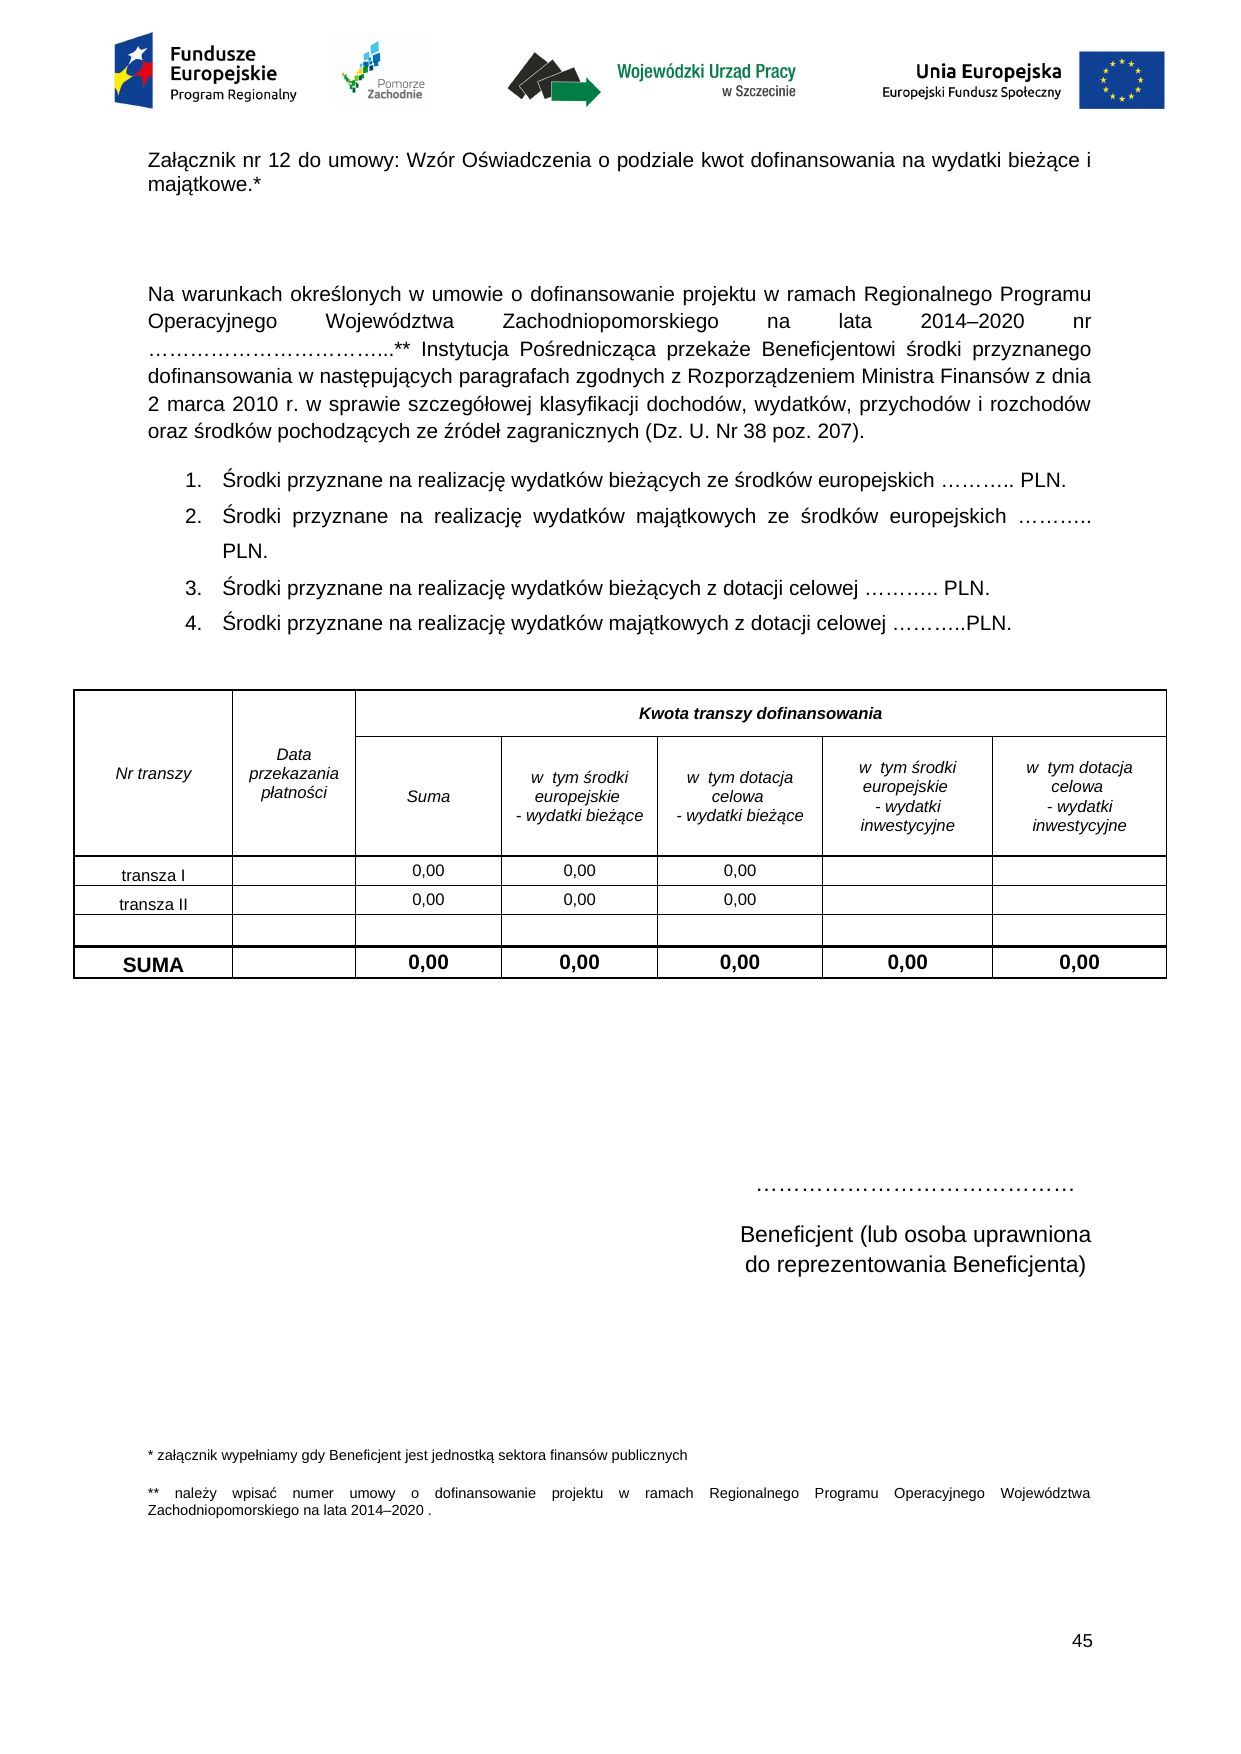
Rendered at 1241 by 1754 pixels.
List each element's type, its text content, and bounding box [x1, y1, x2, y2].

text ** należy wpisać numer umowy o dofinansowanie projektu w ramach Regionalnego Programu Operacyjnego Województwa Zachodniopomorskiego na lata 2014–2020 . [148, 1484, 1092, 1518]
table_cell [993, 886, 1166, 914]
table_cell 0,00 [502, 948, 657, 977]
table_cell [658, 915, 822, 945]
table_cell [233, 857, 355, 884]
table_cell 0,00 [823, 948, 992, 977]
list Środki przyznane na realizację wydatków majątkowych z dotacji celowej ………..PLN. [185, 611, 1092, 635]
list Środki przyznane na realizację wydatków bieżących z dotacji celowej ……….. PLN. [185, 575, 1092, 599]
table_cell 0,00 [658, 948, 822, 977]
table_cell 0,00 [502, 886, 657, 914]
table_cell 0,00 [658, 886, 822, 914]
table_cell 0,00 [658, 857, 822, 884]
table_cell SUMA [75, 948, 232, 977]
table_cell [823, 915, 992, 945]
table_cell 0,00 [356, 948, 501, 977]
table_header Nr transzy [75, 691, 232, 855]
text Beneficjent (lub osoba uprawniona do reprezentowania Beneficjenta) [221, 1221, 1092, 1277]
list Środki przyznane na realizację wydatków majątkowych ze środków europejskich ……….. PLN. [185, 503, 1092, 563]
text Na warunkach określonych w umowie o dofinansowanie projektu w ramach Regionalnego Programu Operacyjnego Województwa Zachodniopomorskiego na lata 2014–2020 nr ……………………………...** Instytucja Pośrednicząca przekaże Beneficjentowi środki przyznanego dofinansowania w następujących paragrafach zgodnych z Rozporządzeniem Ministra Finansów z dnia 2 marca 2010 r. w sprawie szczegółowej klasyfikacji dochodów, wydatków, przychodów i rozchodów oraz środków pochodzących ze źródeł zagranicznych (Dz. U. Nr 38 poz. 207). [148, 282, 1092, 443]
table_cell [993, 857, 1166, 884]
table_cell [75, 915, 232, 945]
table_cell 0,00 [502, 857, 657, 884]
table_cell [823, 886, 992, 914]
table_cell Suma [356, 737, 501, 855]
table_cell [993, 915, 1166, 945]
table_header Data przekazania płatności [233, 691, 355, 855]
table_header Kwota transzy dofinansowania [356, 691, 1166, 736]
table_cell [356, 915, 501, 945]
list Środki przyznane na realizację wydatków bieżących ze środków europejskich ……….. PLN. [185, 467, 1092, 491]
picture [96, 14, 314, 127]
table_cell transza I [75, 857, 232, 884]
table_cell [233, 915, 355, 945]
table_cell w tym dotacja celowa - wydatki bieżące [658, 737, 822, 855]
table_cell w tym środki europejskie - wydatki inwestycyjne [823, 737, 992, 855]
table_cell [233, 886, 355, 914]
table_cell transza II [75, 886, 232, 914]
table_cell 0,00 [993, 948, 1166, 977]
text * załącznik wypełniamy gdy Beneficjent jest jednostką sektora finansów publicznych [148, 1447, 1092, 1464]
picture [497, 41, 806, 118]
picture [333, 31, 433, 108]
table_cell 0,00 [356, 857, 501, 884]
table_cell [502, 915, 657, 945]
table_cell [233, 948, 355, 977]
picture [863, 32, 1183, 128]
text …………………………………… [738, 1138, 1092, 1196]
table_cell w tym dotacja celowa - wydatki inwestycyjne [993, 737, 1166, 855]
table_cell 0,00 [356, 886, 501, 914]
list Załącznik nr 12 do umowy: Wzór Oświadczenia o podziale kwot dofinansowania na wydatki bieżące i majątkowe.* [148, 148, 1092, 196]
table_cell w tym środki europejskie - wydatki bieżące [502, 737, 657, 855]
table_cell [823, 857, 992, 884]
